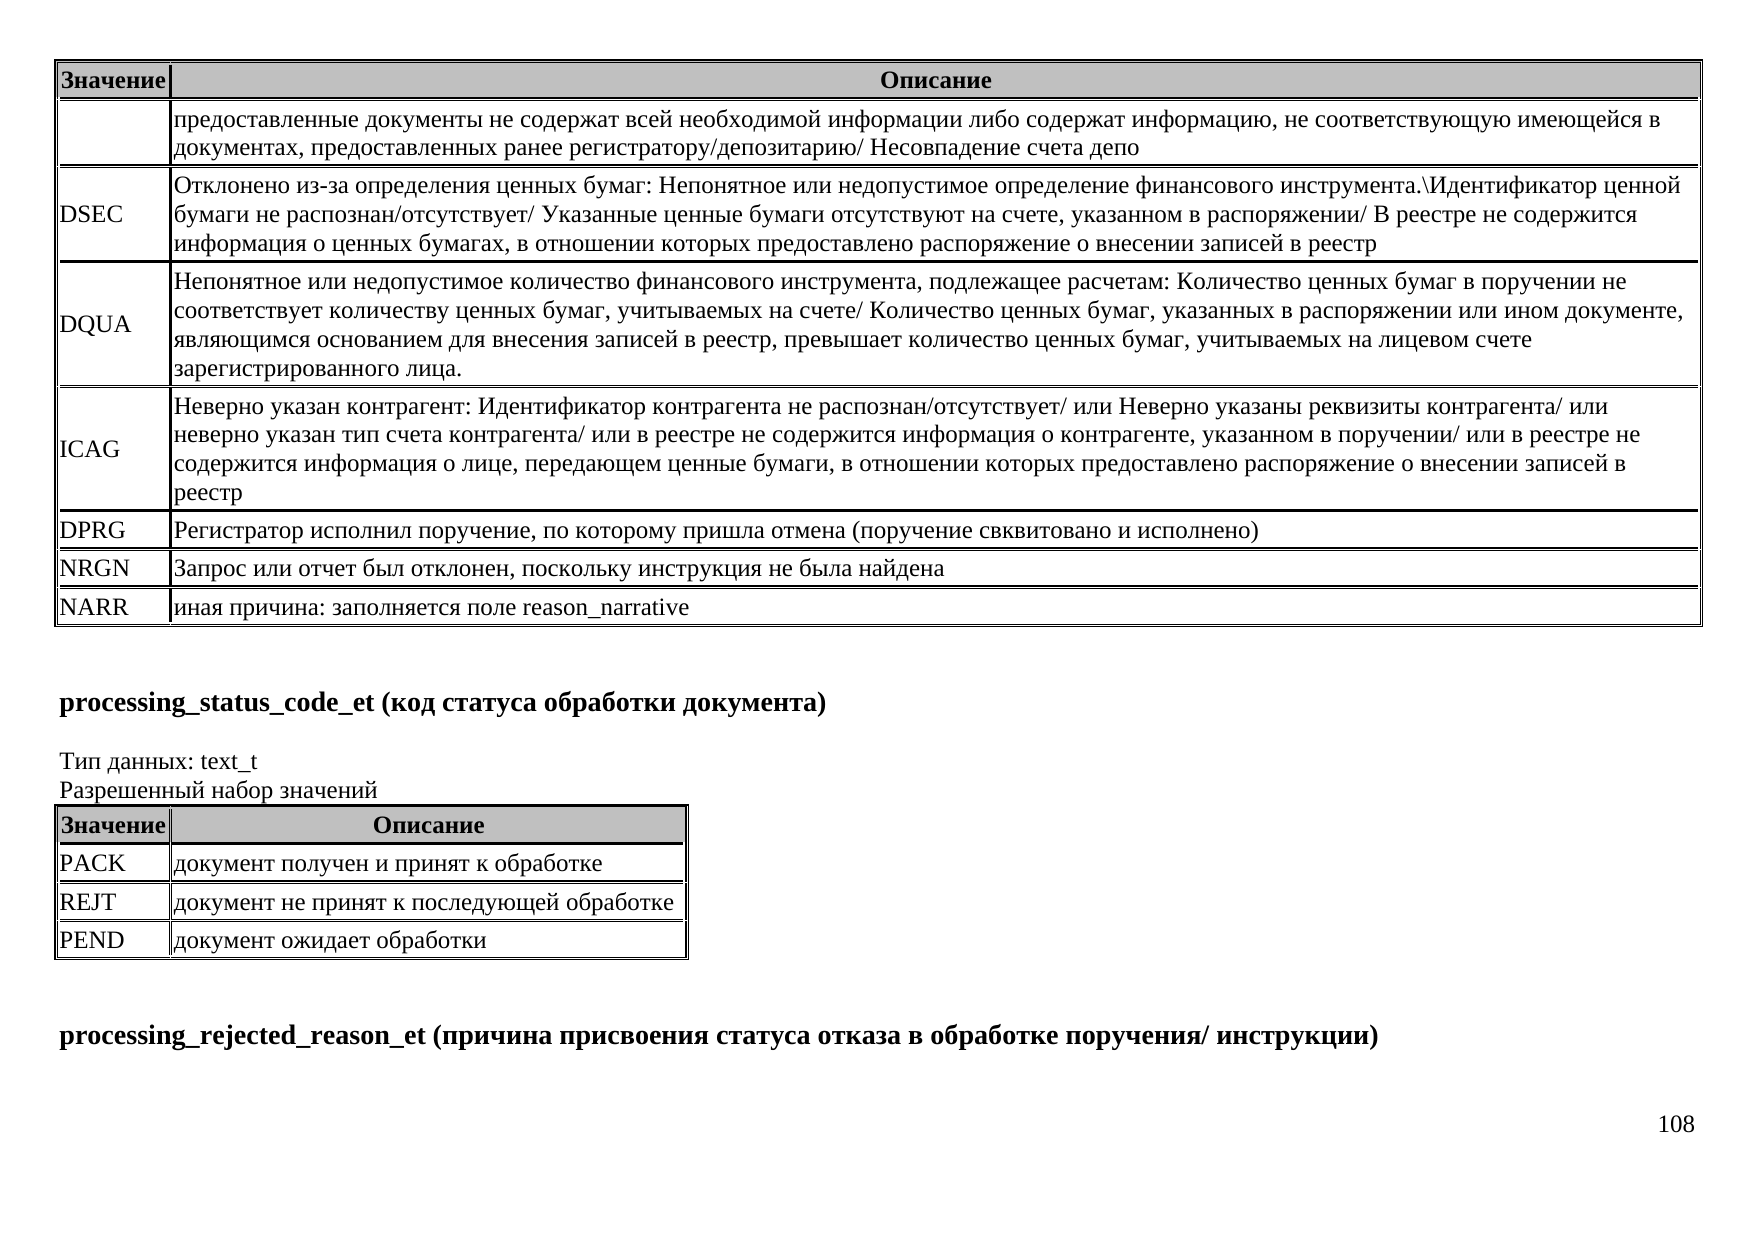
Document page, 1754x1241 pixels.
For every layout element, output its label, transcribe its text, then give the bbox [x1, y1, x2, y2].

subtitle processing_status_code_et (код статуса обработки документа) [59, 685, 1695, 717]
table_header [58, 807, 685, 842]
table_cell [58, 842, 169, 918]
text Тип данных: text_t Разрешенный набор значений [59, 746, 1695, 804]
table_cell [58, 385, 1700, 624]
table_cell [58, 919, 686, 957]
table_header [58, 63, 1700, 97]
subtitle processing_rejected_reason_et (причина присвоения статуса отказа в обработке поручения/ инструкции) [59, 1018, 1695, 1050]
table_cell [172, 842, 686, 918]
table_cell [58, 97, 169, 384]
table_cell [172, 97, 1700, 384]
